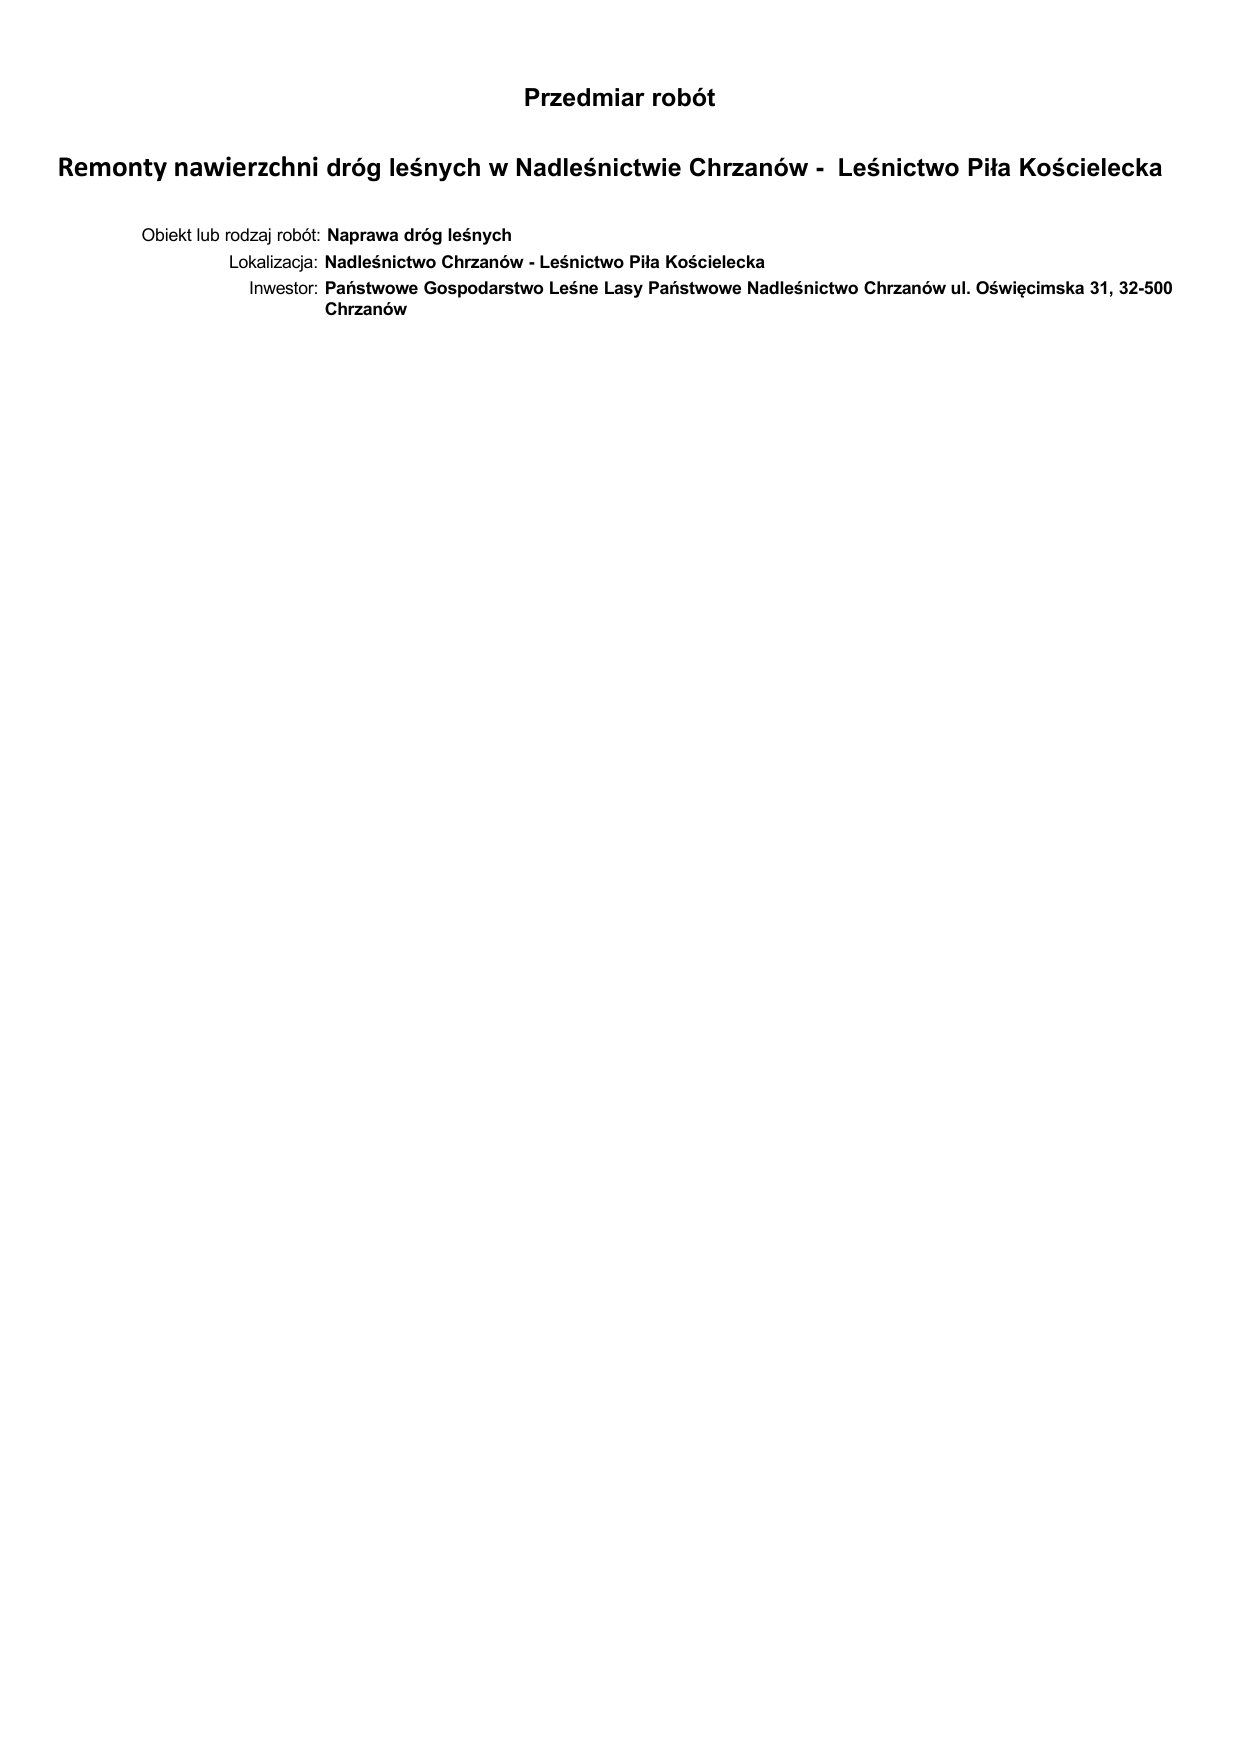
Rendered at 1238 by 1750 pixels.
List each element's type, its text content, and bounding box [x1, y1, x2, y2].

text Chrzanów [324, 299, 1227, 319]
text Obiekt lub rodzaj robót: Naprawa dróg leśnych [141, 225, 1227, 246]
text Lokalizacja: Nadleśnictwo Chrzanów - Leśnictwo Piła Kościelecka [229, 252, 1227, 272]
text Inwestor: Państwowe Gospodarstwo Leśne Lasy Państwowe Nadleśnictwo Chrzanów ul. Oświęcimska 31, 32-500 [249, 278, 1227, 298]
text Przedmiar robót [523, 83, 1227, 112]
text Remonty nawierzchni dróg leśnych w Nadleśnictwie Chrzanów - Leśnictwo Piła Kościelecka [57, 153, 1227, 182]
